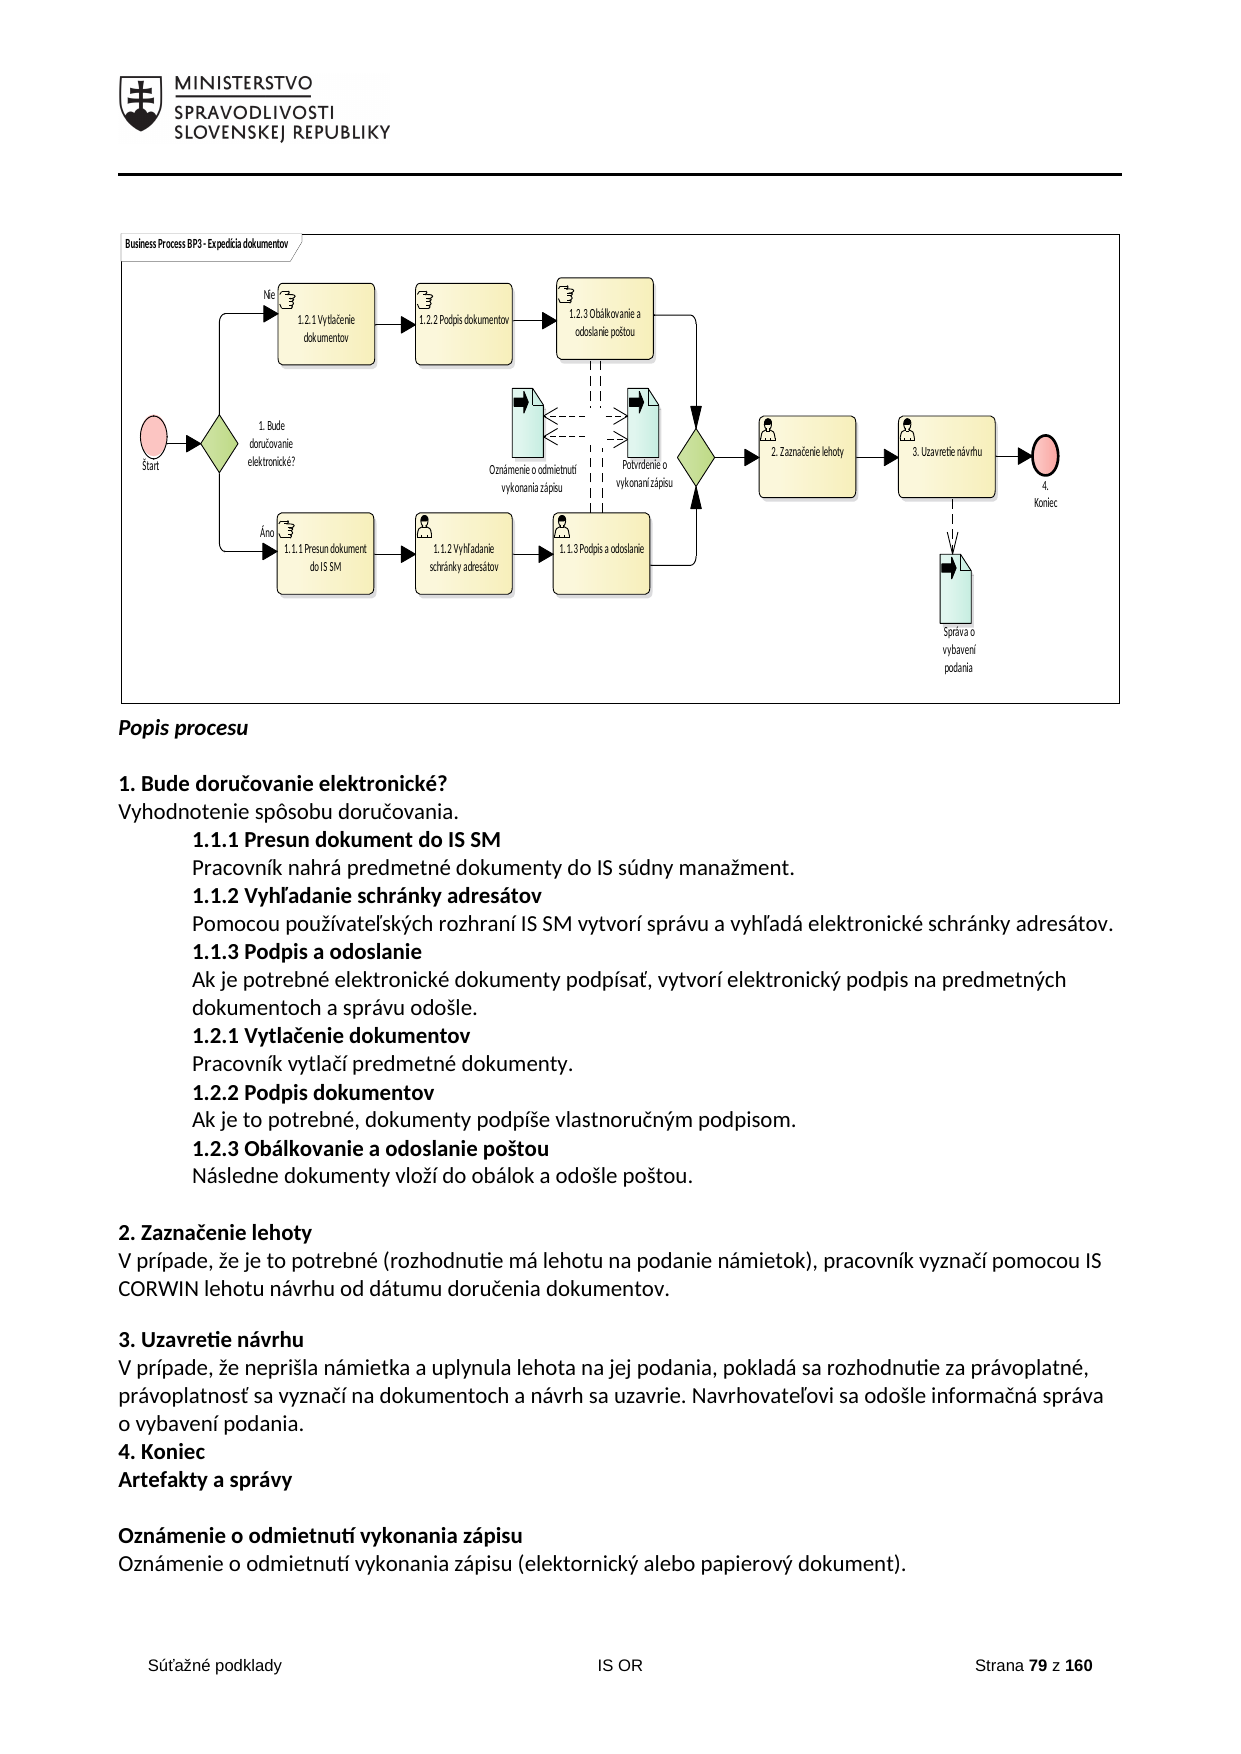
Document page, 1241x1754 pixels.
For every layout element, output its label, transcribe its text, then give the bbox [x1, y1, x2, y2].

text 1.1.2 Vyhľadanie schránky adresátov [192, 881, 1122, 909]
text Pracovník nahrá predmetné dokumenty do IS súdny manažment. [192, 853, 1122, 881]
text 1.1.3 Podpis a odoslanie [192, 937, 1122, 966]
text Pomocou používateľských rozhraní IS SM vytvorí správu a vyhľadá elektronické schránky adresátov. [192, 909, 1122, 937]
text V prípade, že je to potrebné (rozhodnutie má lehotu na podanie námietok), pracovník vyznačí pomocou IS CORWIN lehotu návrhu od dátumu doručenia dokumentov. [118, 1246, 1122, 1302]
text Popis procesu [118, 713, 1122, 741]
text Oznámenie o odmietnutí vykonania zápisu [118, 1521, 1122, 1549]
text Pracovník vytlačí predmetné dokumenty. [192, 1049, 1122, 1078]
text Oznámenie o odmietnutí vykonania zápisu (elektornický alebo papierový dokument). [118, 1549, 1122, 1577]
text 1.2.1 Vytlačenie dokumentov [192, 1022, 1122, 1049]
text Vyhodnotenie spôsobu doručovania. [118, 797, 1122, 825]
text 1.2.3 Obálkovanie a odoslanie poštou [192, 1134, 1122, 1162]
text V prípade, že neprišla námietka a uplynula lehota na jej podania, pokladá sa rozhodnutie za právoplatné, právoplatnosť sa vyznačí na dokumentoch a návrh sa uzavrie. Navrhovateľovi sa odošle informačná správa o vybavení podania. [118, 1353, 1122, 1437]
text Ak je potrebné elektronické dokumenty podpísať, vytvorí elektronický podpis na predmetných dokumentoch a správu odošle. [192, 966, 1122, 1022]
text 1.2.2 Podpis dokumentov [192, 1078, 1122, 1106]
text Následne dokumenty vloží do obálok a odošle poštou. [192, 1162, 1122, 1190]
picture [118, 73, 390, 144]
text 1.1.1 Presun dokument do IS SM [192, 825, 1122, 853]
text 1. Bude doručovanie elektronické? [118, 769, 1122, 797]
text Artefakty a správy [118, 1465, 1122, 1493]
text 3. Uzavretie návrhu [118, 1325, 1122, 1353]
text Ak je to potrebné, dokumenty podpíše vlastnoručným podpisom. [192, 1106, 1122, 1134]
text 2. Zaznačenie lehoty [118, 1218, 1122, 1246]
text 4. Koniec [118, 1437, 1122, 1465]
